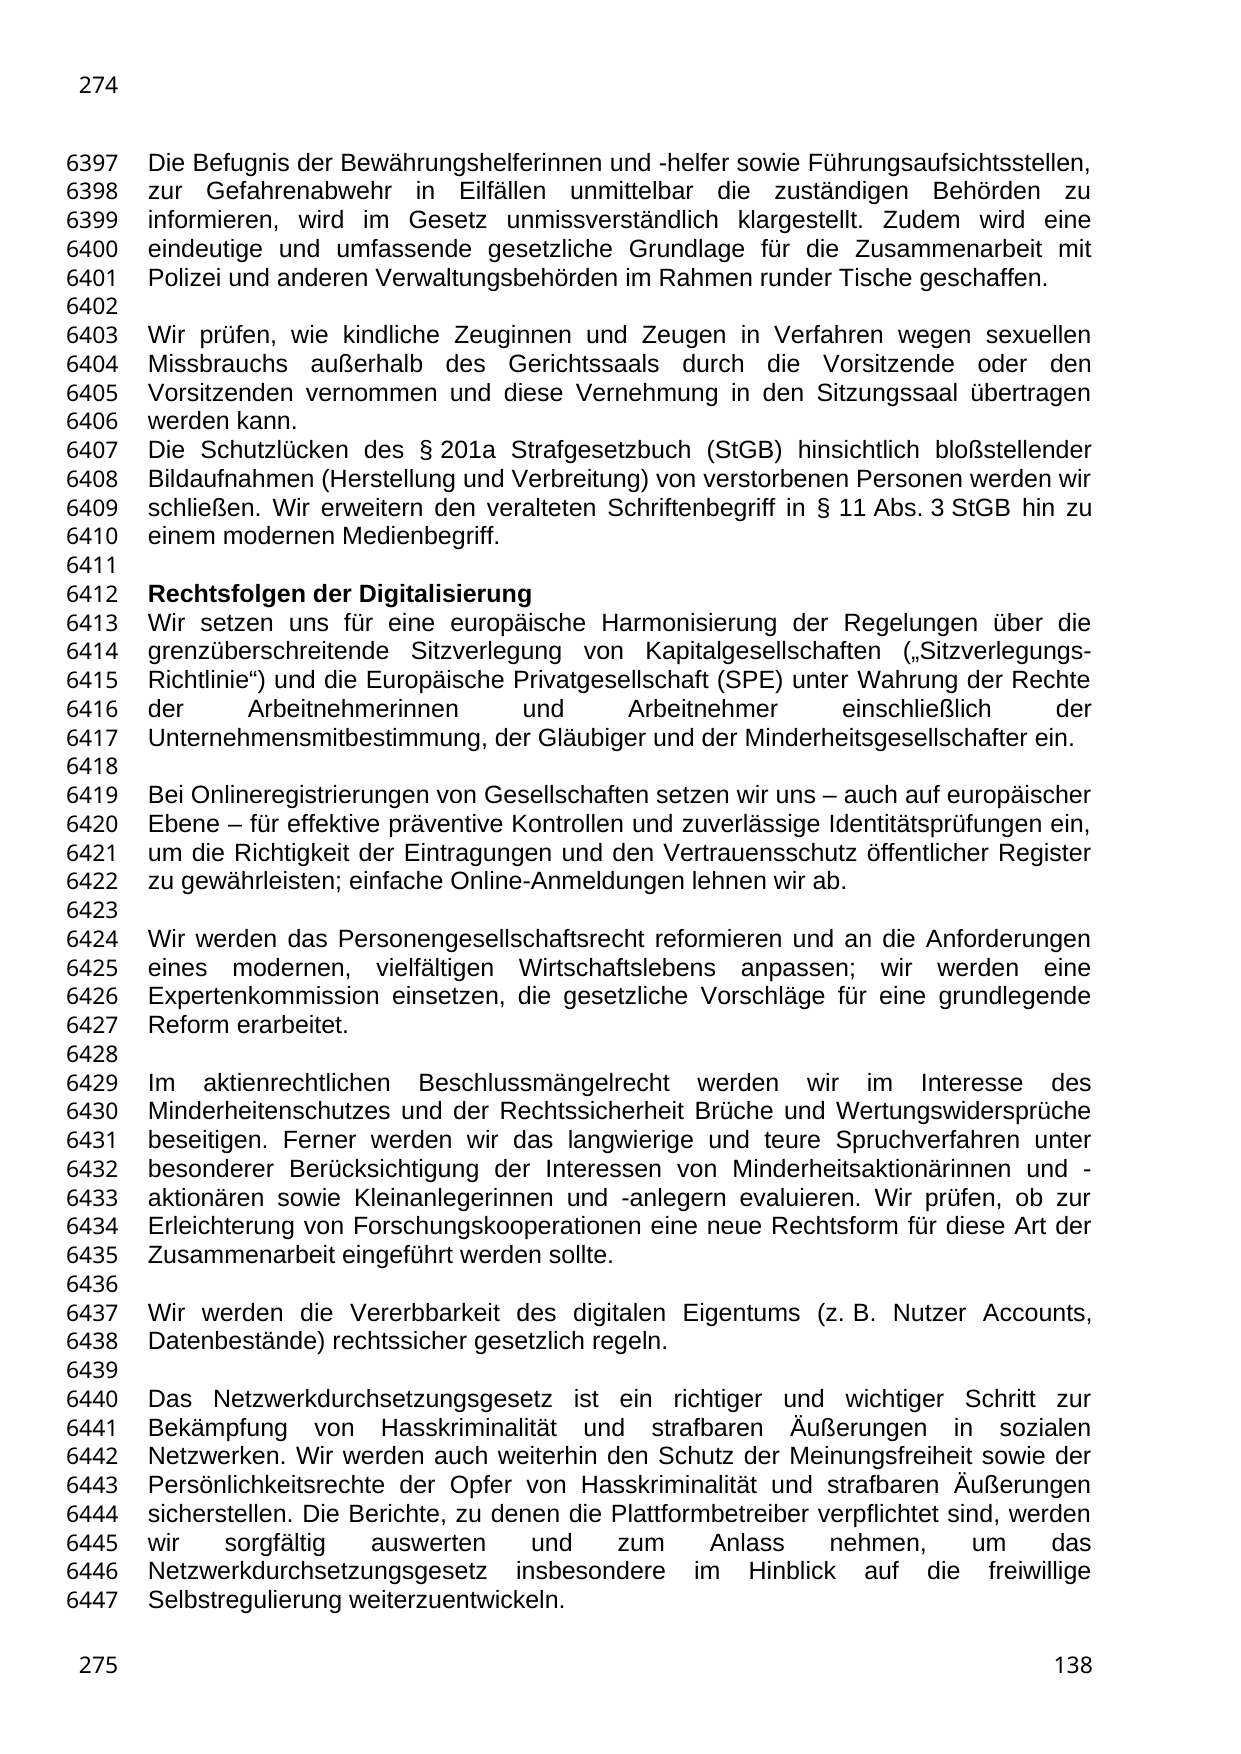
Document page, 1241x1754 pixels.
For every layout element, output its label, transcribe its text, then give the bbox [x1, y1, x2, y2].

text Im aktienrechtlichen Beschlussmängelrecht werden wir im Interesse des Minderheitenschutzes und der Rechtssicherheit Brüche und Wertungswidersprüche beseitigen. Ferner werden wir das langwierige und teure Spruchverfahren unter besonderer Berücksichtigung der Interessen von Minderheitsaktionärinnen und -aktionären sowie Kleinanlegerinnen und -anlegern evaluieren. Wir prüfen, ob zur Erleichterung von Forschungskooperationen eine neue Rechtsform für diese Art der Zusammenarbeit eingeführt werden sollte. [148, 1068, 1093, 1269]
text Die Befugnis der Bewährungshelferinnen und -helfer sowie Führungsaufsichtsstellen, zur Gefahrenabwehr in Eilfällen unmittelbar die zuständigen Behörden zu informieren, wird im Gesetz unmissverständlich klargestellt. Zudem wird eine eindeutige und umfassende gesetzliche Grundlage für die Zusammenarbeit mit Polizei und anderen Verwaltungsbehörden im Rahmen runder Tische geschaffen. [148, 148, 1093, 291]
text Wir setzen uns für eine europäische Harmonisierung der Regelungen über die grenzüberschreitende Sitzverlegung von Kapitalgesellschaften („Sitzverlegungs-Richtlinie“) und die Europäische Privatgesellschaft (SPE) unter Wahrung der Rechte der Arbeitnehmerinnen und Arbeitnehmer einschließlich der Unternehmensmitbestimmung, der Gläubiger und der Minderheitsgesellschafter ein. [148, 608, 1093, 751]
text Wir werden das Personengesellschaftsrecht reformieren und an die Anforderungen eines modernen, vielfältigen Wirtschaftslebens anpassen; wir werden eine Expertenkommission einsetzen, die gesetzliche Vorschläge für eine grundlegende Reform erarbeitet. [148, 924, 1093, 1039]
text Wir prüfen, wie kindliche Zeuginnen und Zeugen in Verfahren wegen sexuellen Missbrauchs außerhalb des Gerichtssaals durch die Vorsitzende oder den Vorsitzenden vernommen und diese Vernehmung in den Sitzungssaal übertragen werden kann. [148, 320, 1093, 435]
text Die Schutzlücken des § 201a Strafgesetzbuch (StGB) hinsichtlich bloßstellender Bildaufnahmen (Herstellung und Verbreitung) von verstorbenen Personen werden wir schließen. Wir erweitern den veralteten Schriftenbegriff in § 11 Abs. 3 StGB hin zu einem modernen Medienbegriff. [148, 435, 1093, 550]
subtitle Rechtsfolgen der Digitalisierung [148, 579, 1093, 608]
text Das Netzwerkdurchsetzungsgesetz ist ein richtiger und wichtiger Schritt zur Bekämpfung von Hasskriminalität und strafbaren Äußerungen in sozialen Netzwerken. Wir werden auch weiterhin den Schutz der Meinungsfreiheit sowie der Persönlichkeitsrechte der Opfer von Hasskriminalität und strafbaren Äußerungen sicherstellen. Die Berichte, zu denen die Plattformbetreiber verpflichtet sind, werden wir sorgfältig auswerten und zum Anlass nehmen, um das Netzwerkdurchsetzungsgesetz insbesondere im Hinblick auf die freiwillige Selbstregulierung weiterzuentwickeln. [148, 1384, 1093, 1614]
text Bei Onlineregistrierungen von Gesellschaften setzen wir uns – auch auf europäischer Ebene – für effektive präventive Kontrollen und zuverlässige Identitätsprüfungen ein, um die Richtigkeit der Eintragungen und den Vertrauensschutz öffentlicher Register zu gewährleisten; einfache Online-Anmeldungen lehnen wir ab. [148, 780, 1093, 895]
text Wir werden die Vererbbarkeit des digitalen Eigentums (z. B. Nutzer Accounts, Datenbestände) rechtssicher gesetzlich regeln. [148, 1298, 1093, 1355]
